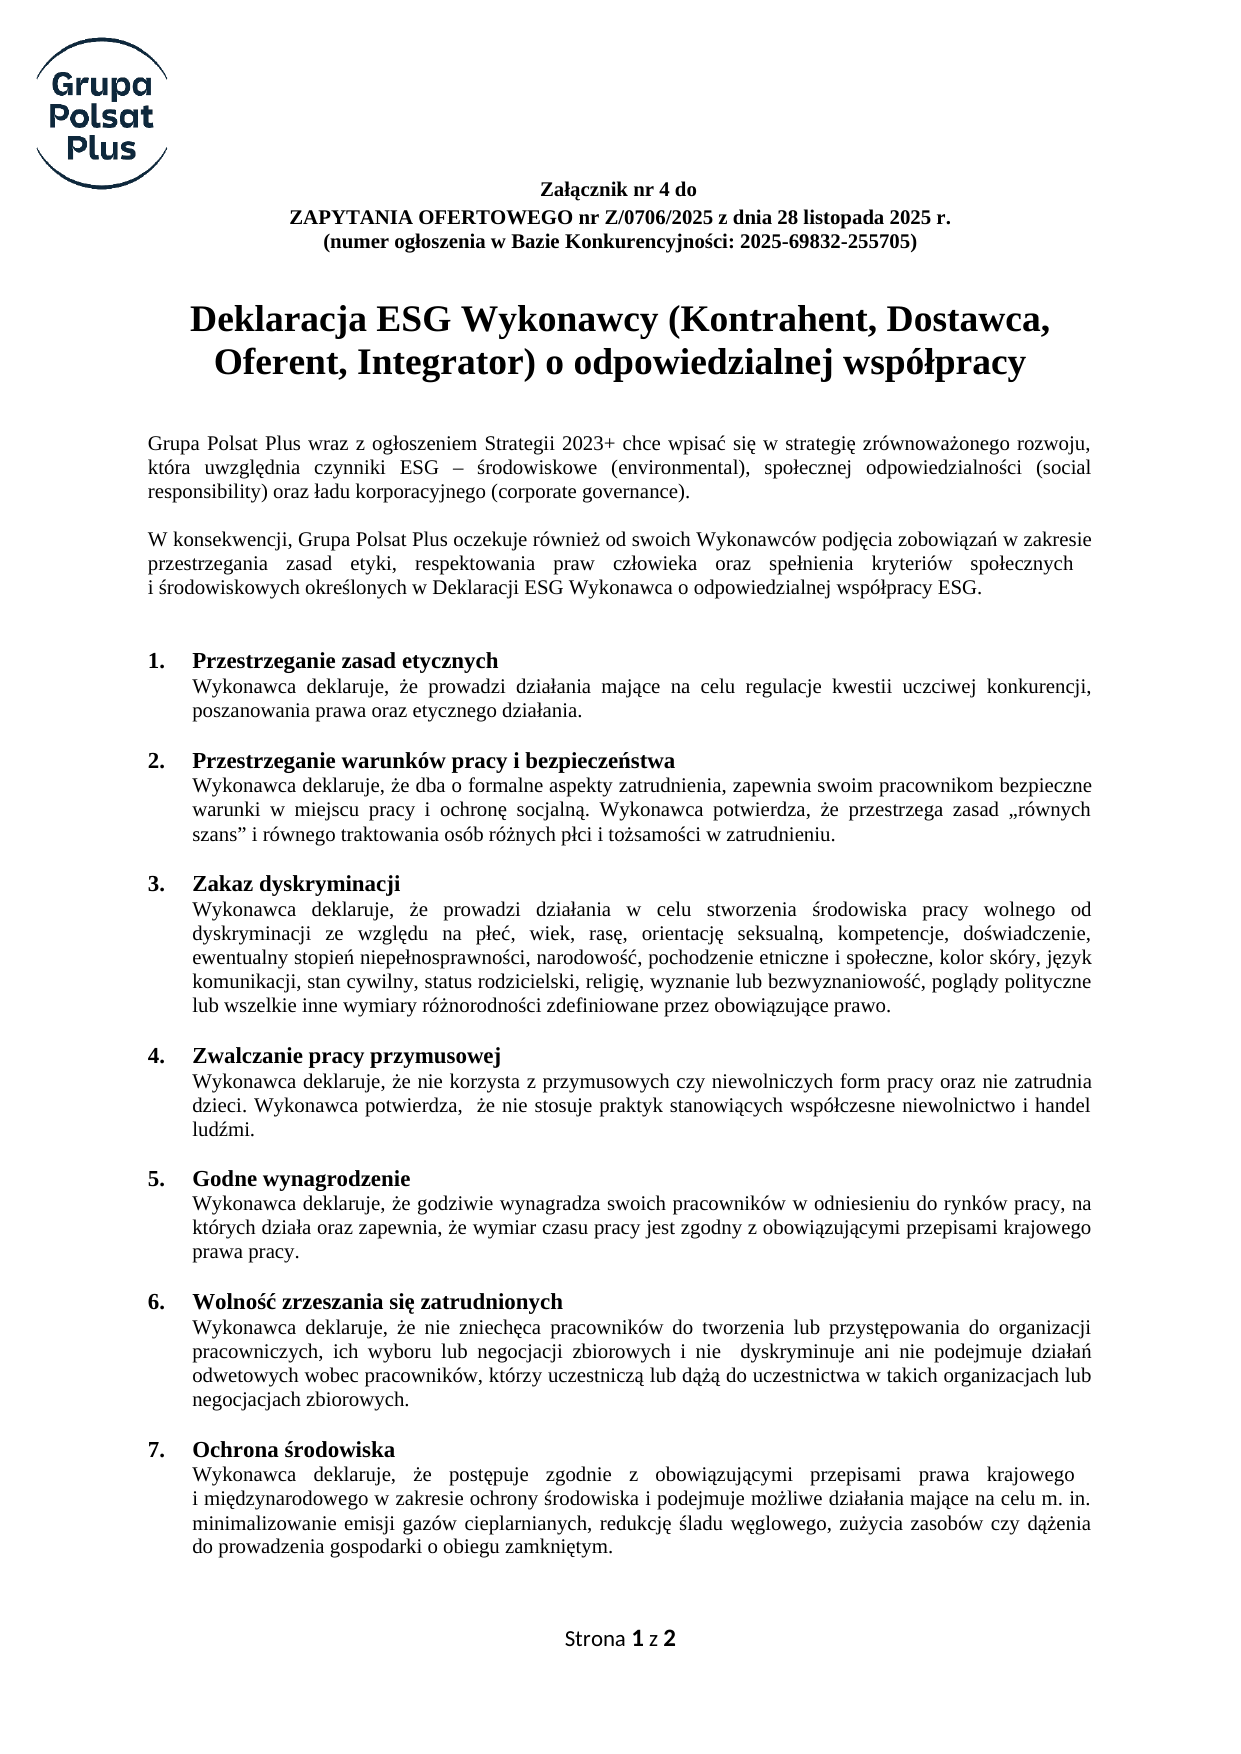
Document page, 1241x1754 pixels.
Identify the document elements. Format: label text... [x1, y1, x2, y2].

text Wykonawca deklaruje, że prowadzi działania mające na celu regulacje kwestii uczciwej konkurencji, poszanowania prawa oraz etycznego działania. [192, 674, 1093, 722]
text Wykonawca deklaruje, że postępuje zgodnie z obowiązującymi przepisami prawa krajowego i międzynarodowego w zakresie ochrony środowiska i podejmuje możliwe działania mające na celu m. in. minimalizowanie emisji gazów cieplarnianych, redukcję śladu węglowego, zużycia zasobów czy dążenia do prowadzenia gospodarki o obiegu zamkniętym. [192, 1462, 1093, 1558]
text W konsekwencji, Grupa Polsat Plus oczekuje również od swoich Wykonawców podjęcia zobowiązań w zakresie przestrzegania zasad etyki, respektowania praw człowieka oraz spełnienia kryteriów społecznych i środowiskowych określonych w Deklaracji ESG Wykonawca o odpowiedzialnej współpracy ESG. [148, 527, 1093, 599]
text Wykonawca deklaruje, że prowadzi działania w celu stworzenia środowiska pracy wolnego od dyskryminacji ze względu na płeć, wiek, rasę, orientację seksualną, kompetencje, doświadczenie, ewentualny stopień niepełnosprawności, narodowość, pochodzenie etniczne i społeczne, kolor skóry, język komunikacji, stan cywilny, status rodzicielski, religię, wyznanie lub bezwyznaniowość, poglądy polityczne lub wszelkie inne wymiary różnorodności zdefiniowane przez obowiązujące prawo. [192, 897, 1093, 1017]
list Przestrzeganie zasad etycznych [148, 647, 1093, 674]
list Przestrzeganie warunków pracy i bezpieczeństwa [148, 747, 1093, 773]
text ZAPYTANIA OFERTOWEGO nr Z/0706/2025 z dnia 28 listopada 2025 r. [148, 205, 1093, 229]
text Grupa Polsat Plus wraz z ogłoszeniem Strategii 2023+ chce wpisać się w strategię zrównoważonego rozwoju, która uwzględnia czynniki ESG – środowiskowe (environmental), społecznej odpowiedzialności (social responsibility) oraz ładu korporacyjnego (corporate governance). [148, 431, 1093, 503]
text Deklaracja ESG Wykonawcy (Kontrahent, Dostawca, Oferent, Integrator) o odpowiedzialnej współpracy [148, 297, 1093, 383]
list Godne wynagrodzenie [148, 1165, 1093, 1191]
list Ochrona środowiska [148, 1436, 1093, 1462]
picture [0, 0, 205, 227]
text Wykonawca deklaruje, że godziwie wynagradza swoich pracowników w odniesieniu do rynków pracy, na których działa oraz zapewnia, że wymiar czasu pracy jest zgodny z obowiązującymi przepisami krajowego prawa pracy. [192, 1191, 1093, 1263]
text Załącznik nr 4 do [148, 177, 1089, 201]
list Wolność zrzeszania się zatrudnionych [148, 1288, 1093, 1315]
text Wykonawca deklaruje, że dba o formalne aspekty zatrudnienia, zapewnia swoim pracownikom bezpieczne warunki w miejscu pracy i ochronę socjalną. Wykonawca potwierdza, że przestrzega zasad „równych szans” i równego traktowania osób różnych płci i tożsamości w zatrudnieniu. [192, 773, 1093, 846]
text Wykonawca deklaruje, że nie zniechęca pracowników do tworzenia lub przystępowania do organizacji pracowniczych, ich wyboru lub negocjacji zbiorowych i nie dyskryminuje ani nie podejmuje działań odwetowych wobec pracowników, którzy uczestniczą lub dążą do uczestnictwa w takich organizacjach lub negocjacjach zbiorowych. [192, 1315, 1093, 1411]
list Zwalczanie pracy przymusowej [148, 1042, 1093, 1068]
text (numer ogłoszenia w Bazie Konkurencyjności: 2025-69832-255705) [148, 229, 1093, 253]
text Wykonawca deklaruje, że nie korzysta z przymusowych czy niewolniczych form pracy oraz nie zatrudnia dzieci. Wykonawca potwierdza, że nie stosuje praktyk stanowiących współczesne niewolnictwo i handel ludźmi. [192, 1068, 1093, 1141]
list Zakaz dyskryminacji [148, 871, 1093, 897]
